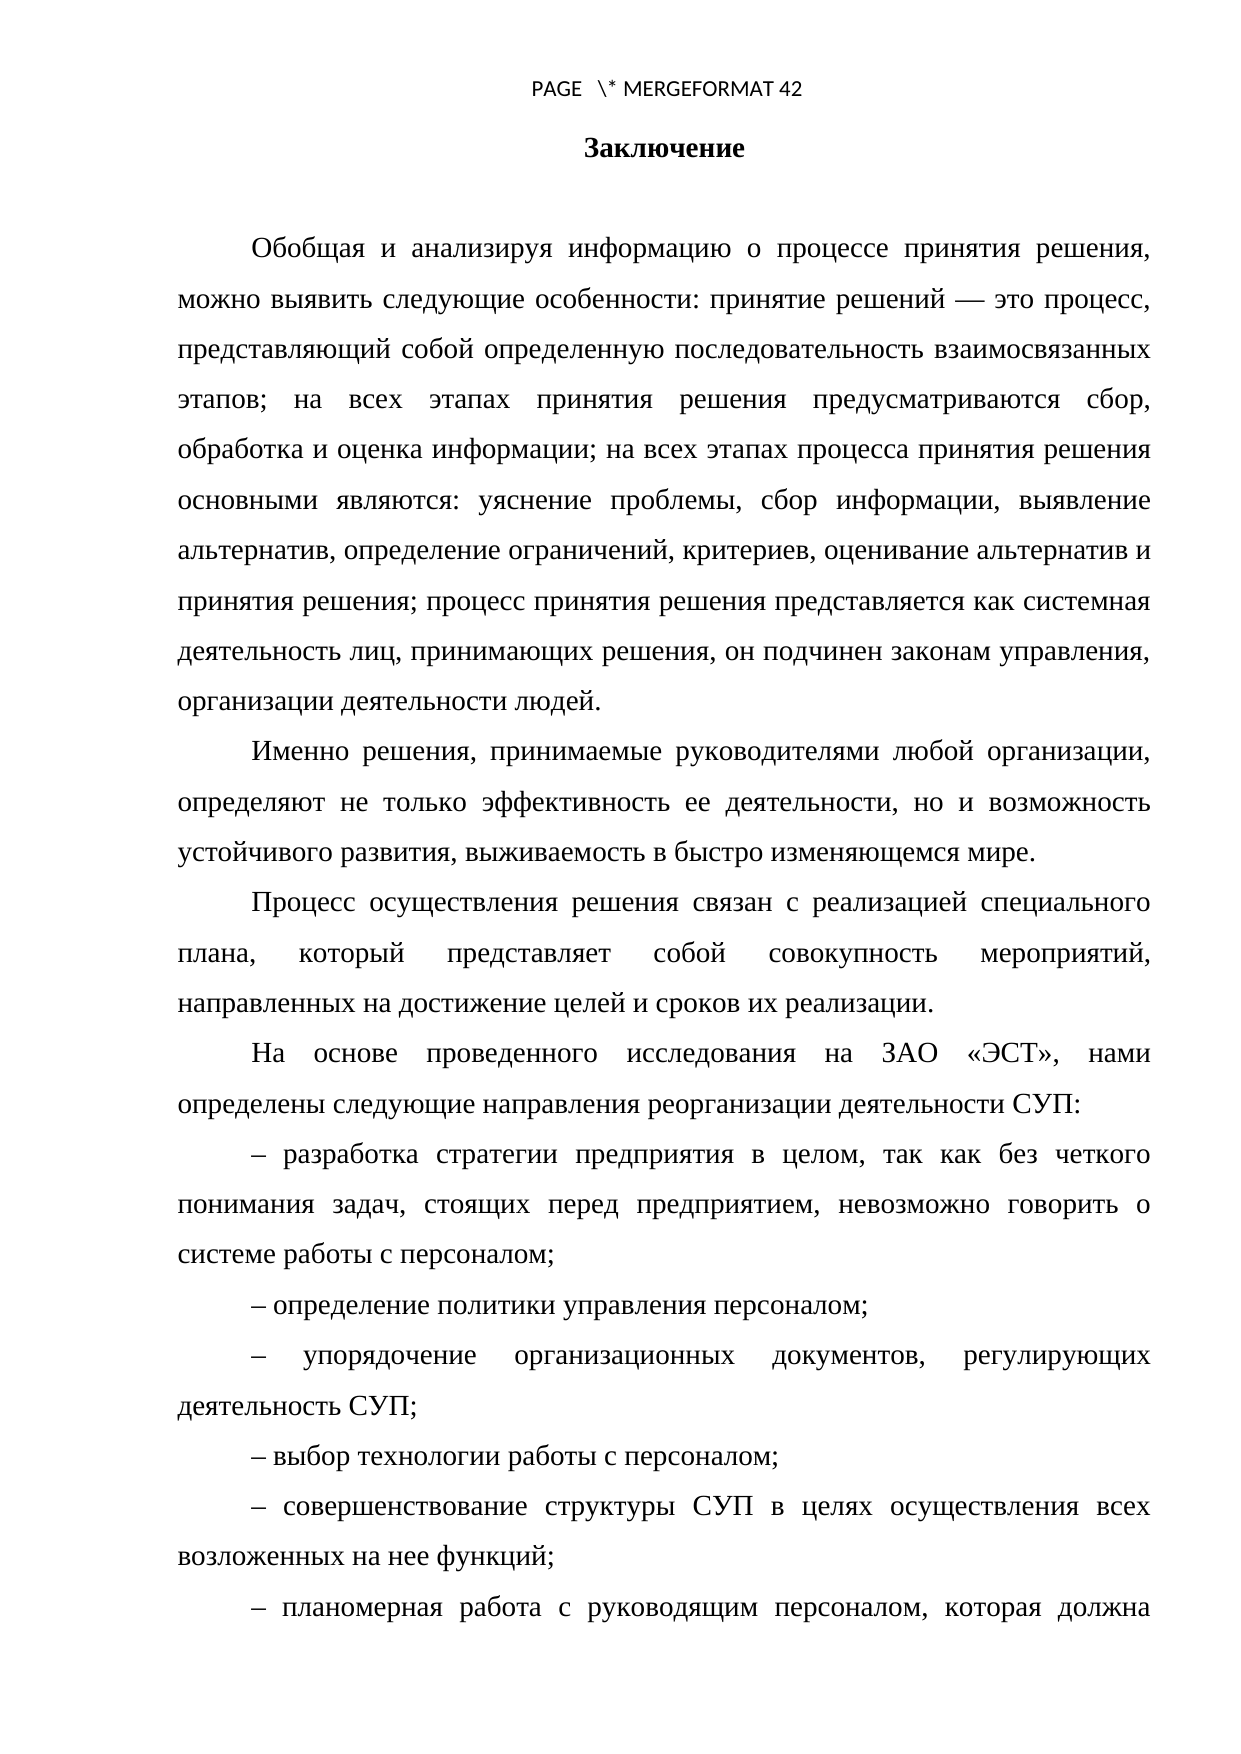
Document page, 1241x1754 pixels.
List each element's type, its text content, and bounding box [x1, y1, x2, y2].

text Заключение [177, 130, 1152, 163]
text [177, 1589, 1152, 1622]
text – выбор технологии работы с персоналом; [177, 1438, 1152, 1471]
text На основе проведенного исследования на ЗАО «ЭСТ», нами определены следующие направления реорганизации деятельности СУП: [177, 1035, 1152, 1119]
text Обобщая и анализируя информацию о процессе принятия решения, можно выявить следующие особенности: принятие решений — это процесс, представляющий собой определенную последовательность взаимосвязанных этапов; на всех этапах принятия решения предусматриваются сбор, обработка и оценка информации; на всех этапах процесса принятия решения основными являются: уяснение проблемы, сбор информации, выявление альтернатив, определение ограничений, критериев, оценивание альтернатив и принятия решения; процесс принятия решения представляется как системная деятельность лиц, принимающих решения, он подчинен законам управления, организации деятельности людей. [177, 230, 1152, 717]
text – упорядочение организационных документов, регулирующих деятельность СУП; [177, 1337, 1152, 1421]
text Процесс осуществления решения связан с реализацией специального плана, который представляет собой совокупность мероприятий, направленных на достижение целей и сроков их реализации. [177, 884, 1152, 1019]
text Именно решения, принимаемые руководителями любой организации, определяют не только эффективность ее деятельности, но и возможность устойчивого развития, выживаемость в быстро изменяющемся мире. [177, 733, 1152, 868]
text – определение политики управления персоналом; [177, 1287, 1152, 1321]
text – совершенствование структуры СУП в целях осуществления всех возложенных на нее функций; [177, 1488, 1152, 1572]
text – разработка стратегии предприятия в целом, так как без четкого понимания задач, стоящих перед предприятием, невозможно говорить о системе работы с персоналом; [177, 1136, 1152, 1270]
